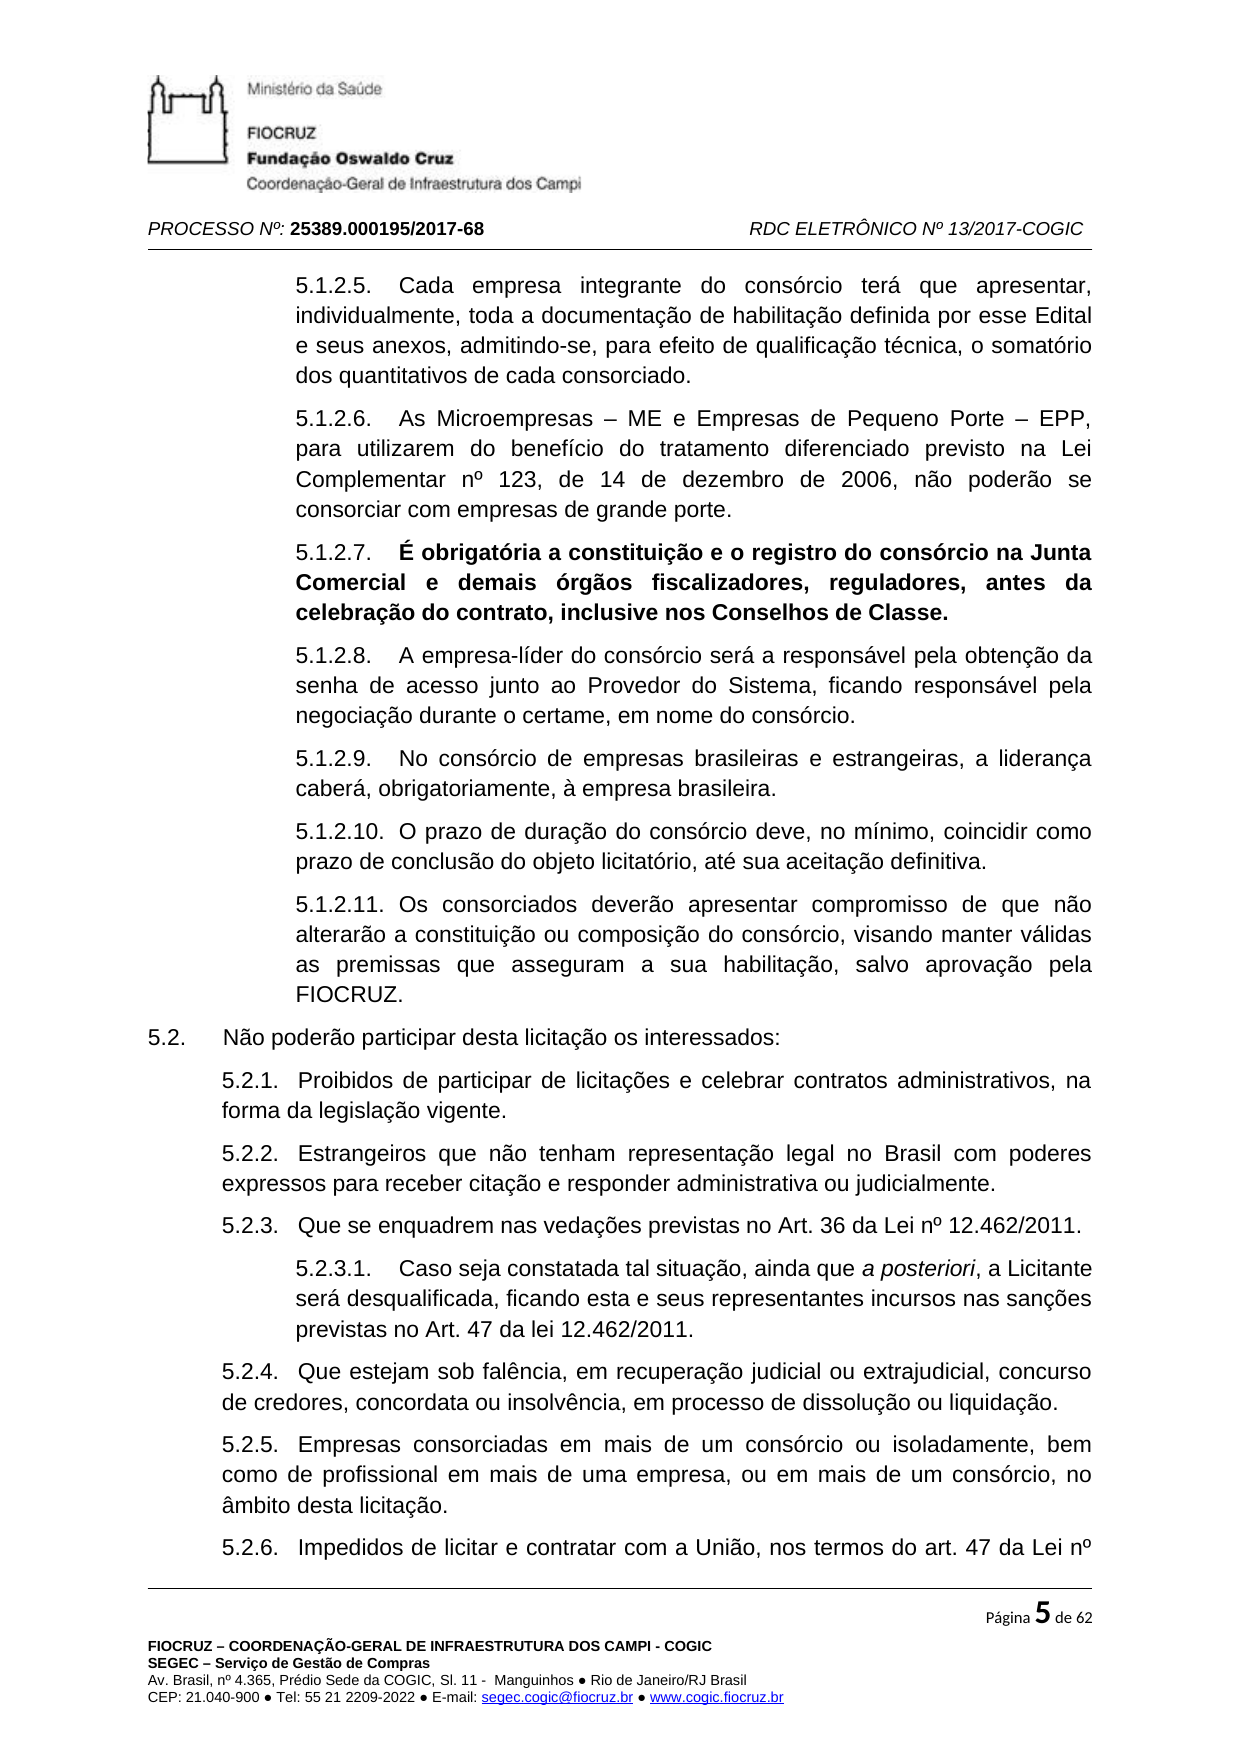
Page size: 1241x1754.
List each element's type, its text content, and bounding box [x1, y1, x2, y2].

list Proibidos de participar de licitações e celebrar contratos administrativos, na forma da legislação vigente. [222, 1067, 1092, 1123]
list Que se enquadrem nas vedações previstas no Art. 36 da Lei nº 12.462/2011. [222, 1212, 1092, 1239]
list O prazo de duração do consórcio deve, no mínimo, coincidir como prazo de conclusão do objeto licitatório, até sua aceitação definitiva. [295, 818, 1092, 874]
list É obrigatória a constituição e o registro do consórcio na Junta Comercial e demais órgãos fiscalizadores, reguladores, antes da celebração do contrato, inclusive nos Conselhos de Classe. [295, 538, 1092, 625]
list A empresa-líder do consórcio será a responsável pela obtenção da senha de acesso junto ao Provedor do Sistema, ficando responsável pela negociação durante o certame, em nome do consórcio. [295, 642, 1092, 728]
list Caso seja constatada tal situação, ainda que a posteriori, a Licitante será desqualificada, ficando esta e seus representantes incursos nas sanções previstas no Art. 47 da lei 12.462/2011. [295, 1255, 1092, 1342]
list As Microempresas – ME e Empresas de Pequeno Porte – EPP, para utilizarem do benefício do tratamento diferenciado previsto na Lei Complementar nº 123, de 14 de dezembro de 2006, não poderão se consorciar com empresas de grande porte. [295, 405, 1092, 522]
list Impedidos de licitar e contratar com a União, nos termos do art. 47 da Lei nº 12.462/2011. [222, 1534, 1092, 1561]
list Estrangeiros que não tenham representação legal no Brasil com poderes expressos para receber citação e responder administrativa ou judicialmente. [222, 1139, 1092, 1196]
list No consórcio de empresas brasileiras e estrangeiras, a liderança caberá, obrigatoriamente, à empresa brasileira. [295, 745, 1092, 801]
list Não poderão participar desta licitação os interessados: [148, 1024, 1092, 1050]
list Cada empresa integrante do consórcio terá que apresentar, individualmente, toda a documentação de habilitação definida por esse Edital e seus anexos, admitindo-se, para efeito de qualificação técnica, o somatório dos quantitativos de cada consorciado. [295, 272, 1092, 389]
list Os consorciados deverão apresentar compromisso de que não alterarão a constituição ou composição do consórcio, visando manter válidas as premissas que asseguram a sua habilitação, salvo aprovação pela FIOCRUZ. [295, 891, 1092, 1008]
list Empresas consorciadas em mais de um consórcio ou isoladamente, bem como de profissional em mais de uma empresa, ou em mais de um consórcio, no âmbito desta licitação. [222, 1431, 1092, 1518]
list Que estejam sob falência, em recuperação judicial ou extrajudicial, concurso de credores, concordata ou insolvência, em processo de dissolução ou liquidação. [222, 1358, 1092, 1415]
picture [147, 75, 582, 193]
